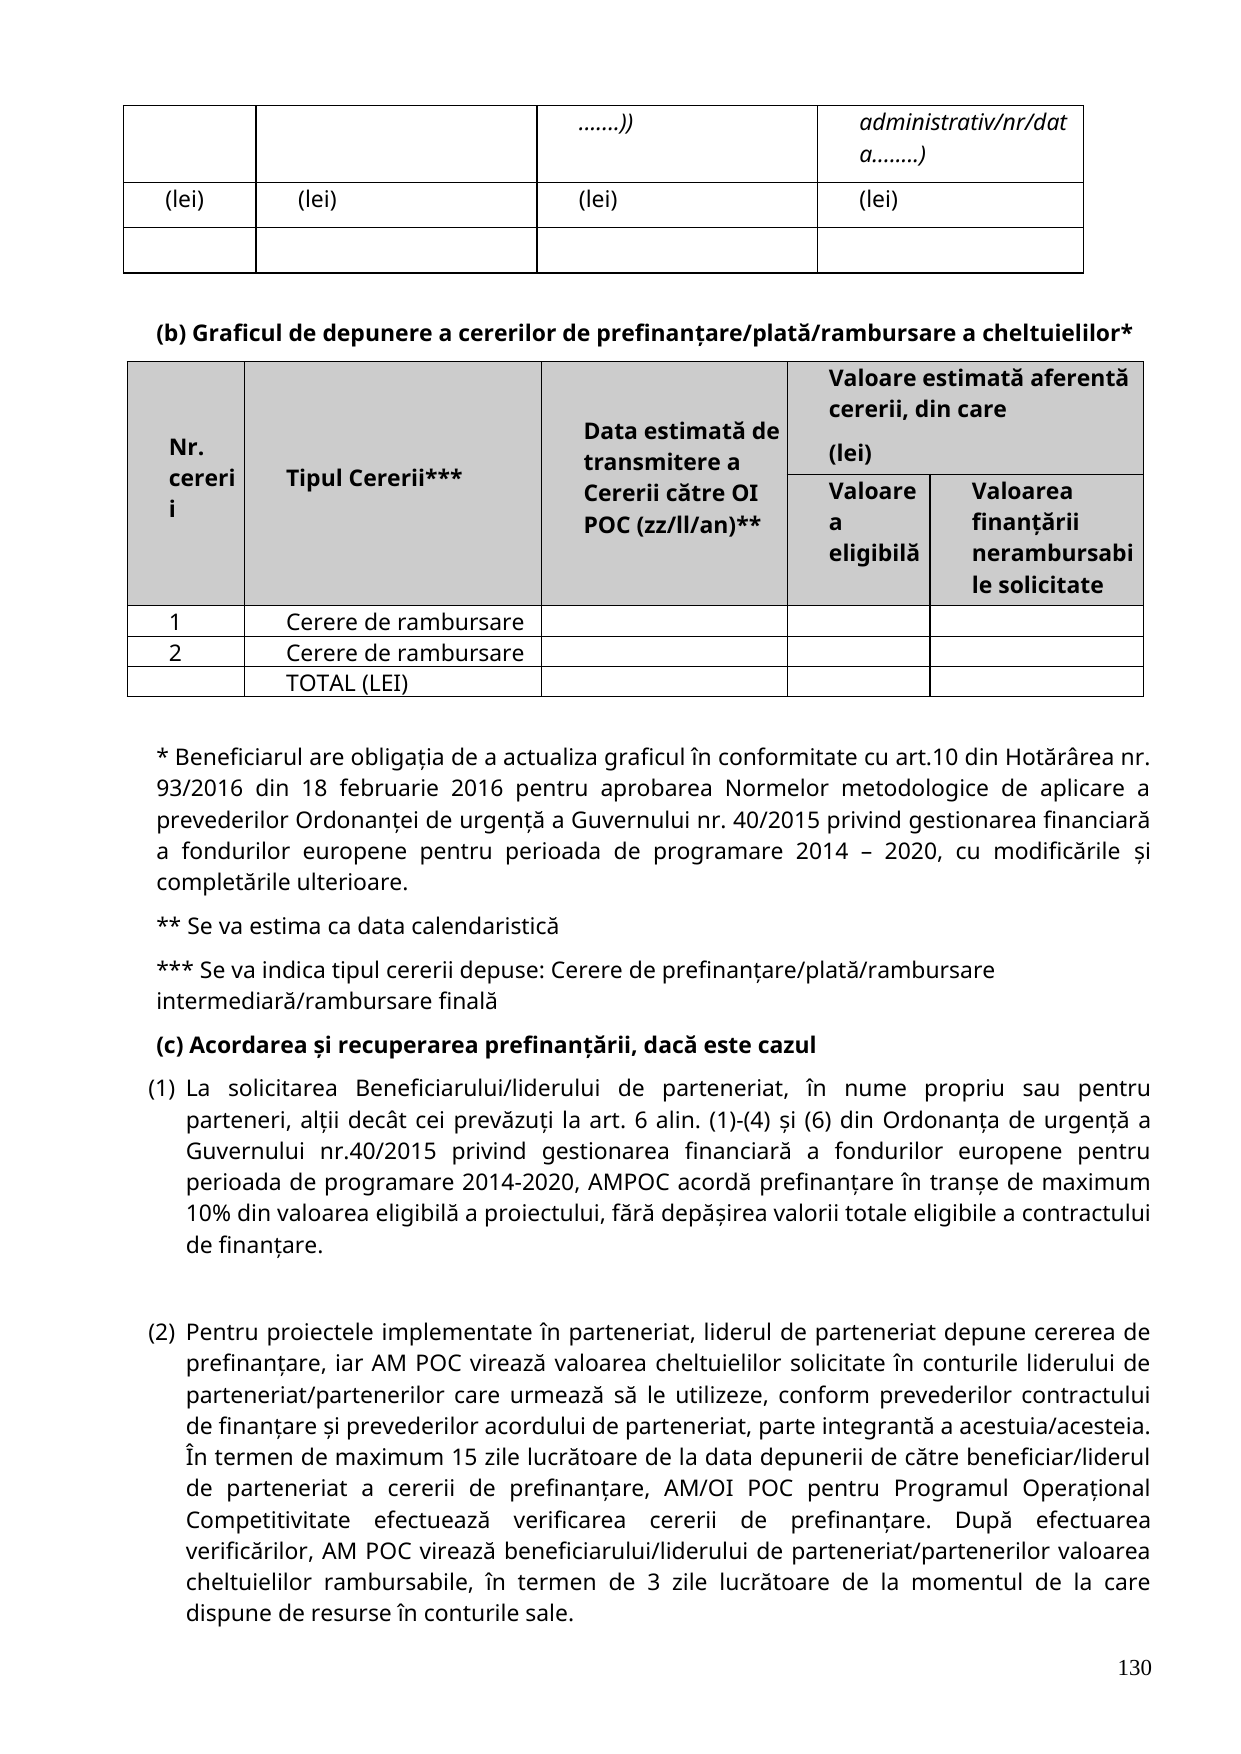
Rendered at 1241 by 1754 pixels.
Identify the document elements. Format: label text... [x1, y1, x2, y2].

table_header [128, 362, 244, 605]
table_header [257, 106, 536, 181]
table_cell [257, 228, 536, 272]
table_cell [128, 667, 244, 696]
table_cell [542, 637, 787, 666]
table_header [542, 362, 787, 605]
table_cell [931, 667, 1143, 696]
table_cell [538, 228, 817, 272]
text ** Se va estima ca data calendaristică [156, 910, 1152, 941]
text (c) Acordarea și recuperarea prefinanțării, dacă este cazul [156, 1028, 1152, 1060]
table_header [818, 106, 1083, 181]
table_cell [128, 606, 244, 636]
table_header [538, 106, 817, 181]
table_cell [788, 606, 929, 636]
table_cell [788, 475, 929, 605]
list Pentru proiectele implementate în parteneriat, liderul de parteneriat depune cererea de prefinanţare, iar AM POC virează valoarea cheltuielilor solicitate în conturile liderului de parteneriat/partenerilor care urmează să le utilizeze, conform prevederilor contractului de finanţare şi prevederilor acordului de parteneriat, parte integrantă a acestuia/acesteia. În termen de maximum 15 zile lucrătoare de la data depunerii de către beneficiar/liderul de parteneriat a cererii de prefinanțare, AM/OI POC pentru Programul Operațional Competitivitate efectuează verificarea cererii de prefinanțare. După efectuarea verificărilor, AM POC virează beneficiarului/liderului de parteneriat/partenerilor valoarea cheltuielilor rambursabile, în termen de 3 zile lucrătoare de la momentul de la care dispune de resurse în conturile sale. [148, 1316, 1152, 1628]
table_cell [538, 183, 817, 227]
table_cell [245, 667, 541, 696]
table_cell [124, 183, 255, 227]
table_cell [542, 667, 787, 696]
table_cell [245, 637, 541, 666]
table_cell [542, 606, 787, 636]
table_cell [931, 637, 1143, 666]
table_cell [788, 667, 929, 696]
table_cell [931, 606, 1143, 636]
text * Beneficiarul are obligaţia de a actualiza graficul în conformitate cu art.10 din Hotărârea nr. 93/2016 din 18 februarie 2016 pentru aprobarea Normelor metodologice de aplicare a prevederilor Ordonanţei de urgenţă a Guvernului nr. 40/2015 privind gestionarea financiară a fondurilor europene pentru perioada de programare 2014 – 2020, cu modificările şi completările ulterioare. [156, 741, 1152, 897]
text (b) Graficul de depunere a cererilor de prefinanțare/plată/rambursare a cheltuielilor* [156, 317, 1152, 348]
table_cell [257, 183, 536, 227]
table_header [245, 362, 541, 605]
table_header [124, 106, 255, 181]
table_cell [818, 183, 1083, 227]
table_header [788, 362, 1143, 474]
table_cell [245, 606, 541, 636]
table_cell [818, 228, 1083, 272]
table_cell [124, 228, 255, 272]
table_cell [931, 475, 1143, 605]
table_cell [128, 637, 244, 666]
list La solicitarea Beneficiarului/liderului de parteneriat, în nume propriu sau pentru parteneri, alţii decât cei prevăzuţi la art. 6 alin. (1)-(4) şi (6) din Ordonanța de urgență a Guvernului nr.40/2015 privind gestionarea financiară a fondurilor europene pentru perioada de programare 2014-2020, AMPOC acordă prefinanțare în tranşe de maximum 10% din valoarea eligibilă a proiectului, fără depăşirea valorii totale eligibile a contractului de finanţare. [148, 1072, 1152, 1260]
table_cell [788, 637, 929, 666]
text *** Se va indica tipul cererii depuse: Cerere de prefinanțare/plată/rambursare intermediară/rambursare finală [156, 953, 1152, 1016]
